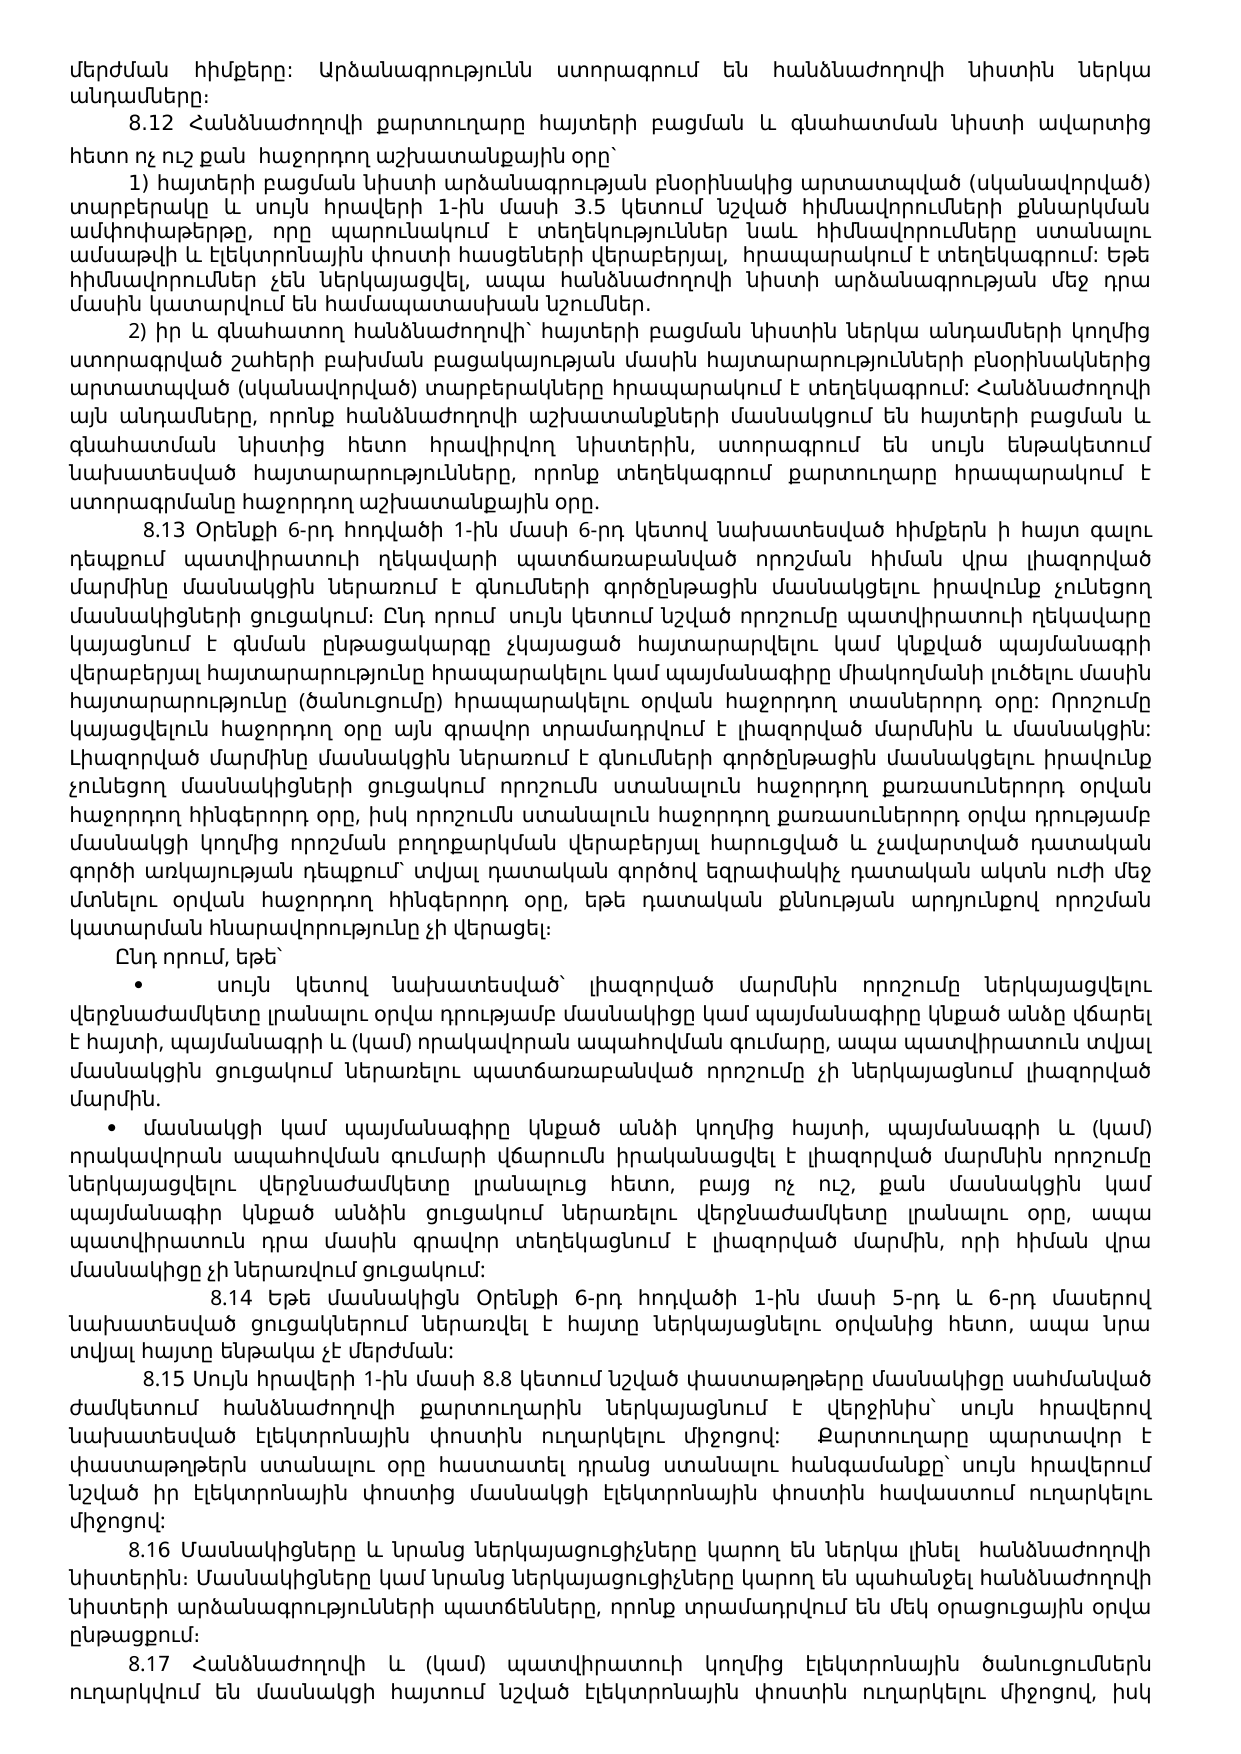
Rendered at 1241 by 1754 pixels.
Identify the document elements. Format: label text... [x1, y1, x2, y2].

text 8.15 Սույն հրավերի 1-ին մասի 8.8 կետում նշված փաստաթղթերը մասնակիցը սահմանված ժամկետում հանձնաժողովի քարտուղարին ներկայացնում է վերջինիս՝ սույն հրավերով նախատեսված էլեկտրոնային փոստին ուղարկելու միջոցով: Քարտուղարը պարտավոր է փաստաթղթերն ստանալու օրը հաստատել դրանց ստանալու հանգամանքը՝ սույն հրավերում նշված իր էլեկտրոնային փոստից մասնակցի էլեկտրոնային փոստին հավաստում ուղարկելու միջոցով: [69, 1364, 1152, 1535]
text 8.12 Հանձնաժողովի քարտուղարը հայտերի բացման և գնահատման նիստի ավարտից հետո ոչ ուշ քան հաջորդող աշխատանքային օրը` [69, 108, 1152, 171]
text 8.16 Մասնակիցները և նրանց ներկայացուցիչները կարող են ներկա լինել հանձնաժողովի նիստերին։ Մասնակիցները կամ նրանց ներկայացուցիչները կարող են պահանջել հանձնաժողովի նիստերի արձանագրությունների պատճենները, որոնք տրամադրվում են մեկ օրացուցային օրվա ընթացքում։ [69, 1535, 1152, 1649]
text Ընդ որում, եթե՝ [69, 942, 1152, 970]
text 8.14 Եթե մասնակիցն Օրենքի 6-րդ հոդվածի 1-ին մասի 5-րդ և 6-րդ մասերով նախատեսված ցուցակներում ներառվել է հայտը ներկայացնելու օրվանից հետո, ապա նրա տվյալ հայտը ենթակա չէ մերժման: [69, 1283, 1152, 1364]
list մասնակցի կամ պայմանագիրը կնքած անձի կողմից հայտի, պայմանագրի և (կամ) որակավորան ապահովման գումարի վճարումն իրականացվել է լիազորված մարմնին որոշումը ներկայացվելու վերջնաժամկետը լրանալուց հետո, բայց ոչ ուշ, քան մասնակցին կամ պայմանագիր կնքած անձին ցուցակում ներառելու վերջնաժամկետը լրանալու օրը, ապա պատվիրատուն դրա մասին գրավոր տեղեկացնում է լիազորված մարմին, որի հիման վրա մասնակիցը չի ներառվում ցուցակում: [69, 1113, 1152, 1283]
text 1) հայտերի բացման նիստի արձանագրության բնօրինակից արտատպված (սկանավորված) տարբերակը և սույն հրավերի 1-ին մասի 3.5 կետում նշված հիմնավորումների քննարկման ամփոփաթերթը, որը պարունակում է տեղեկություններ նաև հիմնավորումները ստանալու ամսաթվի և էլեկտրոնային փոստի հասցեների վերաբերյալ, հրապարակում է տեղեկագրում: Եթե հիմնավորումներ չեն ներկայացվել, ապա հանձնաժողովի նիստի արձանագրության մեջ դրա մասին կատարվում են համապատասխան նշումներ. [69, 171, 1152, 316]
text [69, 56, 1152, 108]
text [69, 1649, 1152, 1706]
text 2) իր և գնահատող հանձնաժողովի` հայտերի բացման նիստին ներկա անդամների կողմից ստորագրված շահերի բախման բացակայության մասին հայտարարությունների բնօրինակներից արտատպված (սկանավորված) տարբերակները հրապարակում է տեղեկագրում: Հանձնաժողովի այն անդամները, որոնք հանձնաժողովի աշխատանքների մասնակցում են հայտերի բացման և գնահատման նիստից հետո հրավիրվող նիստերին, ստորագրում են սույն ենթակետում նախատեսված հայտարարությունները, որոնք տեղեկագրում քարտուղարը հրապարակում է ստորագրմանը հաջորդող աշխատանքային օրը. [69, 316, 1152, 515]
text 8.13 Օրենքի 6-րդ հոդվածի 1-ին մասի 6-րդ կետով նախատեսված հիմքերն ի հայտ գալու դեպքում պատվիրատուի ղեկավարի պատճառաբանված որոշման հիման վրա լիազորված մարմինը մասնակցին ներառում է գնումների գործընթացին մասնակցելու իրավունք չունեցող մասնակիցների ցուցակում։ Ընդ որում սույն կետում նշված որոշումը պատվիրատուի ղեկավարը կայացնում է գնման ընթացակարգը չկայացած հայտարարվելու կամ կնքված պայմանագրի վերաբերյալ հայտարարությունը հրապարակելու կամ պայմանագիրը միակողմանի լուծելու մասին հայտարարությունը (ծանուցումը) հրապարակելու օրվան հաջորդող տասներորդ օրը: Որոշումը կայացվելուն հաջորդող օրը այն գրավոր տրամադրվում է լիազորված մարմնին և մասնակցին: Լիազորված մարմինը մասնակցին ներառում է գնումների գործընթացին մասնակցելու իրավունք չունեցող մասնակիցների ցուցակում որոշումն ստանալուն հաջորդող քառասուներորդ օրվան հաջորդող հինգերորդ օրը, իսկ որոշումն ստանալուն հաջորդող քառասուներորդ օրվա դրությամբ մասնակցի կողմից որոշման բողոքարկման վերաբերյալ հարուցված և չավարտված դատական գործի առկայության դեպքում` տվյալ դատական գործով եզրափակիչ դատական ակտն ուժի մեջ մտնելու օրվան հաջորդող հինգերորդ օրը, եթե դատական քննության արդյունքով որոշման կատարման հնարավորությունը չի վերացել։ [69, 515, 1152, 942]
list սույն կետով նախատեսված՝ լիազորված մարմնին որոշումը ներկայացվելու վերջնաժամկետը լրանալու օրվա դրությամբ մասնակիցը կամ պայմանագիրը կնքած անձը վճարել է հայտի, պայմանագրի և (կամ) որակավորան ապահովման գումարը, ապա պատվիրատուն տվյալ մասնակցին ցուցակում ներառելու պատճառաբանված որոշումը չի ներկայացնում լիազորված մարմին. [69, 970, 1152, 1113]
